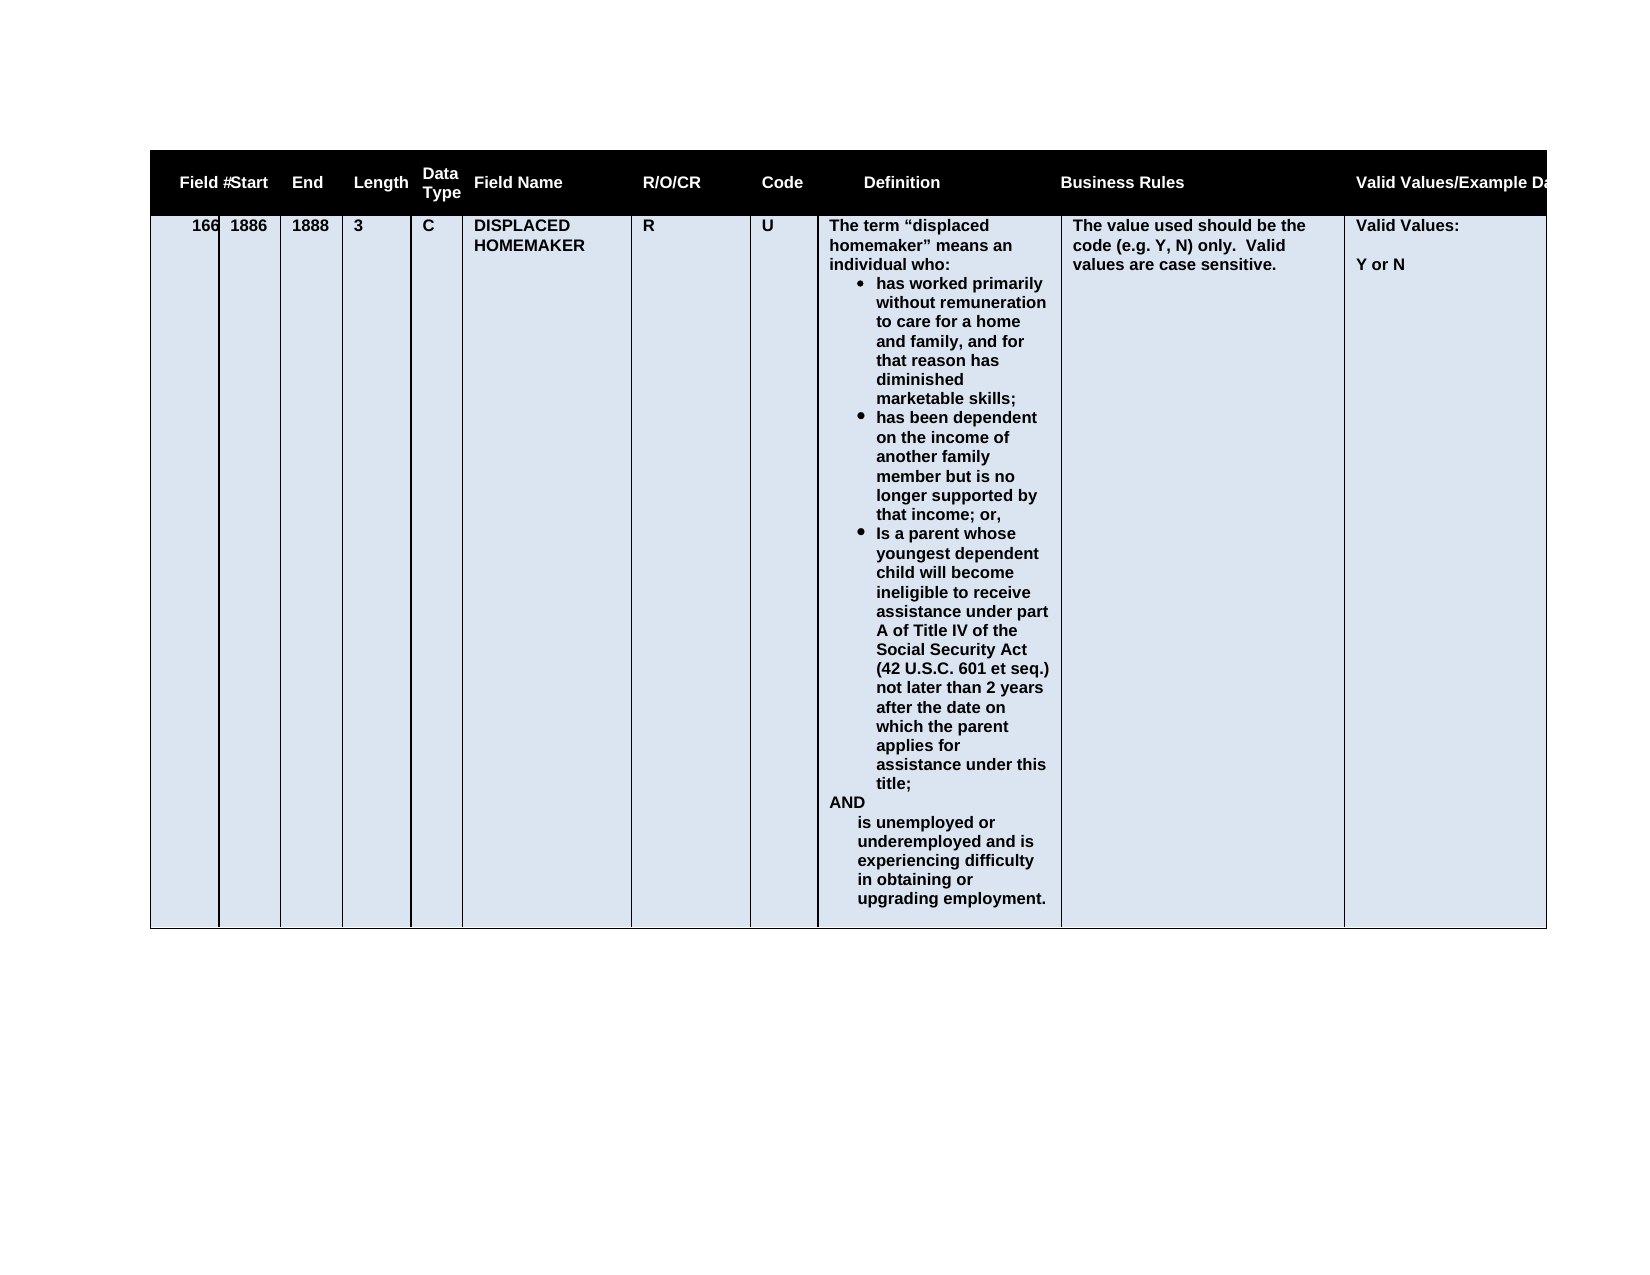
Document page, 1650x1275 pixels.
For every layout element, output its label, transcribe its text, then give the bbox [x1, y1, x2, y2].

table_header Code [751, 151, 852, 215]
table_cell C [412, 216, 462, 927]
table_header Business Rules [1050, 151, 1344, 215]
table_header Length [343, 151, 410, 215]
table_header Field # [151, 151, 218, 215]
table_header Definition [853, 151, 1048, 215]
table_cell DISPLACED HOMEMAKER [463, 216, 631, 927]
table_header R/O/CR [632, 151, 750, 215]
table_header Start [220, 151, 280, 215]
table_cell The term “displaced homemaker” means an individual who: has worked primarily without remuneration to care for a home and family, and for that reason has diminished marketable skills; has been dependent on the income of another family member but is no longer supported by that income; or, Is a parent whose youngest dependent child will become ineligible to receive assistance under part A of Title IV of the Social Security Act (42 U.S.C. 601 et seq.) not later than 2 years after the date on which the parent applies for assistance under this title; AND is unemployed or underemployed and is experiencing difficulty in obtaining or upgrading employment. [819, 216, 1061, 927]
table_cell R [632, 216, 750, 927]
table_cell U [751, 216, 817, 927]
table_header Valid Values/Example Data [1345, 151, 1546, 215]
table_cell 1886 [220, 216, 280, 927]
table_cell Valid Values: Y or N [1345, 216, 1546, 927]
table_cell 3 [343, 216, 410, 927]
table_cell 1888 [281, 216, 342, 927]
table_cell 166 [151, 216, 218, 927]
table_header Data Type [412, 151, 462, 215]
table_header End [281, 151, 342, 215]
table_header Field Name [463, 151, 631, 215]
table_cell The value used should be the code (e.g. Y, N) only. Valid values are case sensitive. [1062, 216, 1344, 927]
